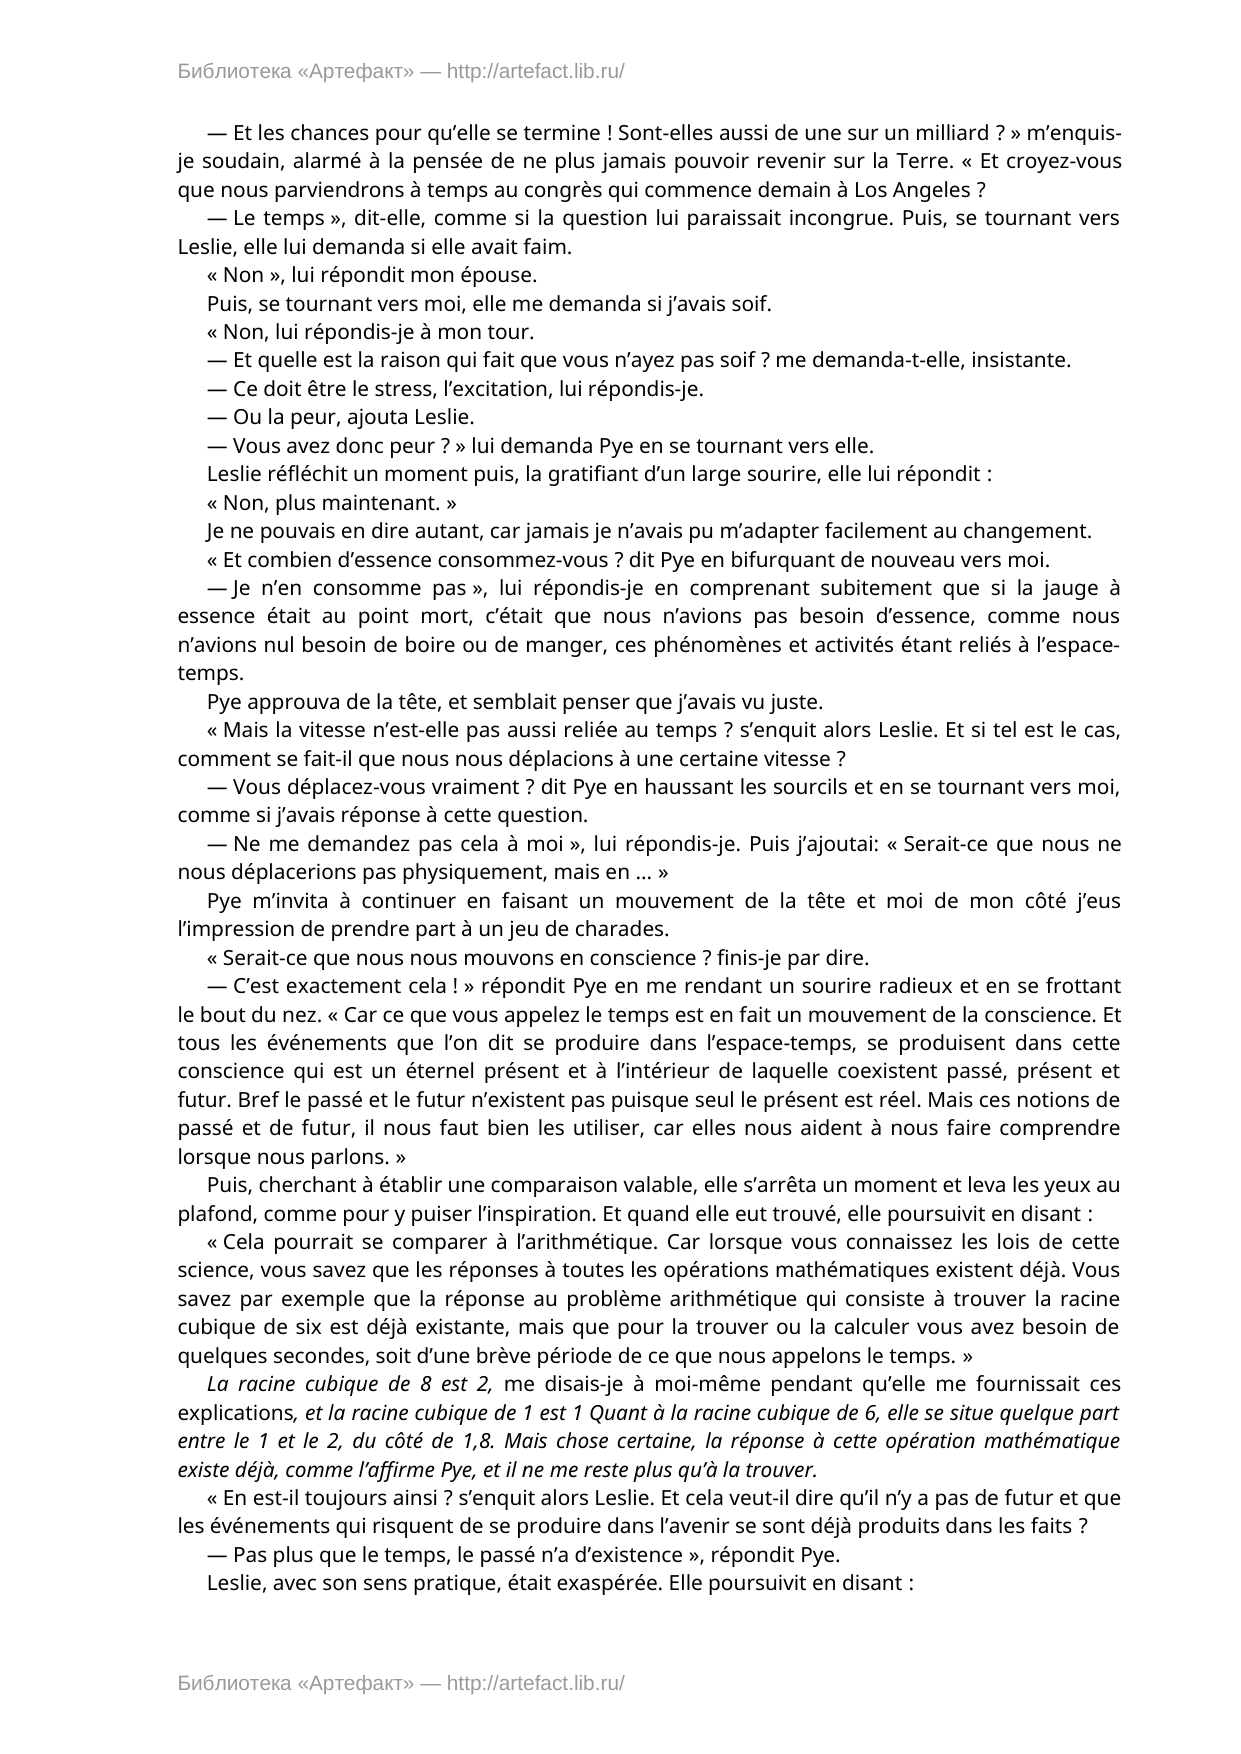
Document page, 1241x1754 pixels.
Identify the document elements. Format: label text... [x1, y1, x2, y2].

text Je ne pouvais en dire autant, car jamais je n’avais pu m’adapter facilement au changement. [177, 516, 1122, 545]
text « Cela pourrait se comparer à l’arithmétique. Car lorsque vous connaissez les lois de cette science, vous savez que les réponses à toutes les opérations mathématiques existent déjà. Vous savez par exemple que la réponse au problème arithmétique qui consiste à trouver la racine cubique de six est déjà existante, mais que pour la trouver ou la calculer vous avez besoin de quelques secondes, soit d’une brève période de ce que nous appelons le temps. » [177, 1227, 1122, 1369]
text Leslie réfléchit un moment puis, la gratifiant d’un large sourire, elle lui répondit : [177, 459, 1122, 488]
text « Et combien d’essence consommez-vous ? dit Pye en bifurquant de nouveau vers moi. [177, 545, 1122, 573]
text « Non, lui répondis-je à mon tour. [177, 317, 1122, 346]
text — C’est exactement cela ! » répondit Pye en me rendant un sourire radieux et en se frottant le bout du nez. « Car ce que vous appelez le temps est en fait un mouvement de la conscience. Et tous les événements que l’on dit se produire dans l’espace-temps, se produisent dans cette conscience qui est un éternel présent et à l’intérieur de laquelle coexistent passé, présent et futur. Bref le passé et le futur n’existent pas puisque seul le présent est réel. Mais ces notions de passé et de futur, il nous faut bien les utiliser, car elles nous aident à nous faire comprendre lorsque nous parlons. » [177, 971, 1122, 1170]
text — Je n’en consomme pas », lui répondis-je en comprenant subitement que si la jauge à essence était au point mort, c’était que nous n’avions pas besoin d’essence, comme nous n’avions nul besoin de boire ou de manger, ces phénomènes et activités étant reliés à l’espace-temps. [177, 573, 1122, 687]
text — Ce doit être le stress, l’excitation, lui répondis-je. [177, 374, 1122, 402]
text Pye approuva de la tête, et semblait penser que j’avais vu juste. [177, 687, 1122, 715]
text — Pas plus que le temps, le passé n’a d’existence », répondit Pye. [177, 1540, 1122, 1568]
text Leslie, avec son sens pratique, était exaspérée. Elle poursuivit en disant : [177, 1568, 1122, 1597]
text Pye m’invita à continuer en faisant un mouvement de la tête et moi de mon côté j’eus l’impression de prendre part à un jeu de charades. [177, 886, 1122, 943]
text Puis, cherchant à établir une comparaison valable, elle s’arrêta un moment et leva les yeux au plafond, comme pour y puiser l’inspiration. Et quand elle eut trouvé, elle poursuivit en disant : [177, 1170, 1122, 1227]
text — Vous déplacez-vous vraiment ? dit Pye en haussant les sourcils et en se tournant vers moi, comme si j’avais réponse à cette question. [177, 772, 1122, 829]
text La racine cubique de 8 est 2, me disais-je à moi-même pendant qu’elle me fournissait ces explications, et la racine cubique de 1 est 1 Quant à la racine cubique de 6, elle se situe quelque part entre le 1 et le 2, du côté de 1,8. Mais chose certaine, la réponse à cette opération mathématique existe déjà, comme l’affirme Pye, et il ne me reste plus qu’à la trouver. [177, 1369, 1122, 1483]
text — Et quelle est la raison qui fait que vous n’ayez pas soif ? me demanda-t-elle, insistante. [177, 346, 1122, 374]
text — Ne me demandez pas cela à moi », lui répondis-je. Puis j’ajoutai: « Serait-ce que nous ne nous déplacerions pas physiquement, mais en ... » [177, 829, 1122, 886]
text « En est-il toujours ainsi ? s’enquit alors Leslie. Et cela veut-il dire qu’il n’y a pas de futur et que les événements qui risquent de se produire dans l’avenir se sont déjà produits dans les faits ? [177, 1483, 1122, 1540]
text — Ou la peur, ajouta Leslie. [177, 402, 1122, 431]
text « Mais la vitesse n’est-elle pas aussi reliée au temps ? s’enquit alors Leslie. Et si tel est le cas, comment se fait-il que nous nous déplacions à une certaine vitesse ? [177, 715, 1122, 772]
text Puis, se tournant vers moi, elle me demanda si j’avais soif. [177, 289, 1122, 317]
text « Serait-ce que nous nous mouvons en conscience ? finis-je par dire. [177, 943, 1122, 971]
text — Et les chances pour qu’elle se termine ! Sont-elles aussi de une sur un milliard ? » m’enquis-je soudain, alarmé à la pensée de ne plus jamais pouvoir revenir sur la Terre. « Et croyez-vous que nous parviendrons à temps au congrès qui commence demain à Los Angeles ? [177, 118, 1122, 203]
text « Non, plus maintenant. » [177, 488, 1122, 516]
text — Le temps », dit-elle, comme si la question lui paraissait incongrue. Puis, se tournant vers Leslie, elle lui demanda si elle avait faim. [177, 203, 1122, 260]
text — Vous avez donc peur ? » lui demanda Pye en se tournant vers elle. [177, 431, 1122, 459]
text « Non », lui répondit mon épouse. [177, 260, 1122, 289]
